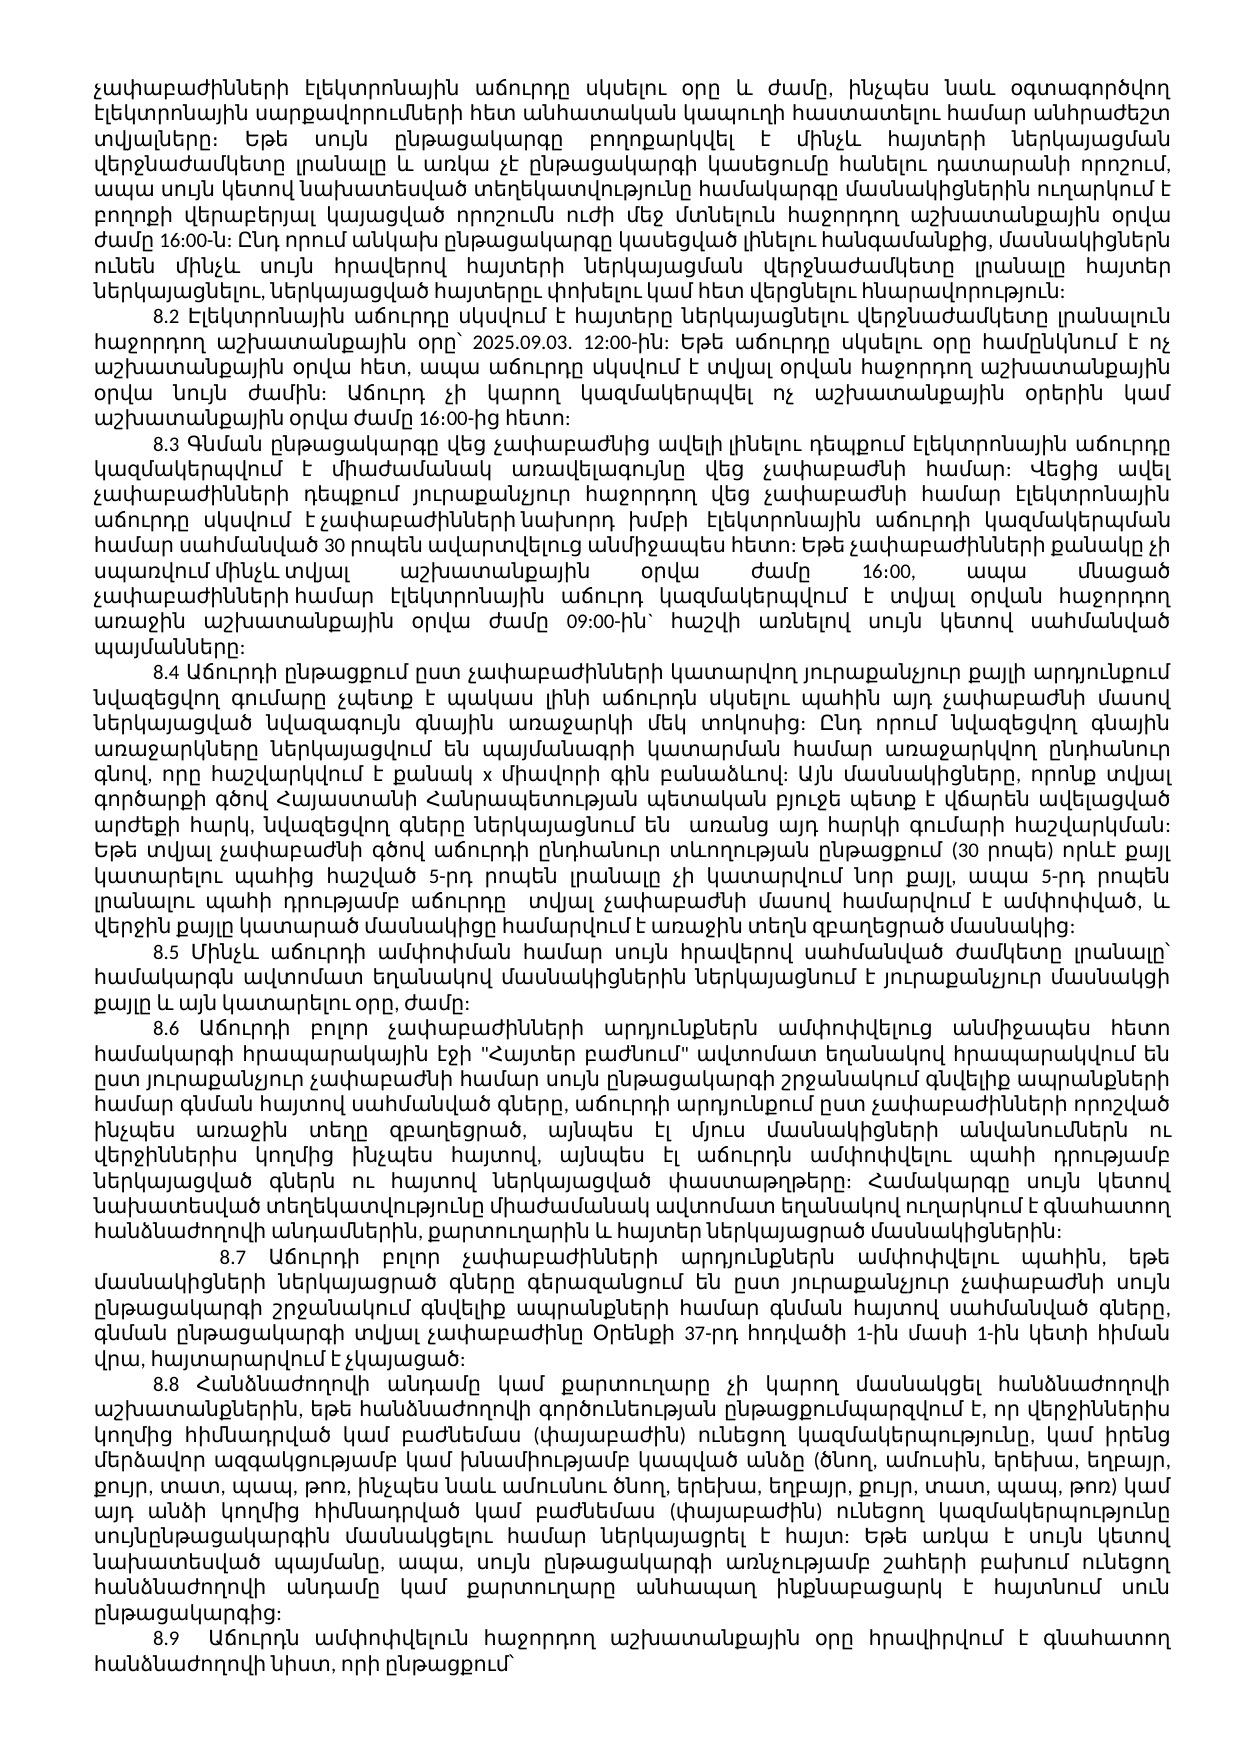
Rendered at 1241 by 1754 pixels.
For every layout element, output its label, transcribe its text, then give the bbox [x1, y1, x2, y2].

text 8.5 Մինչև աճուրդի ամփոփման համար սույն հրավերով սահմանված ժամկետը լրանալը՝ համակարգն ավտոմատ եղանակով մասնակիցներին ներկայացնում է յուրաքանչյուր մասնակցի քայլը և այն կատարելու օրը, ժամը: [94, 939, 1171, 1015]
text 8.3 Գնման ընթացակարգը վեց չափաբաժնից ավելի լինելու դեպքում էլեկտրոնային աճուրդը կազմակերպվում է միաժամանակ առավելագույնը վեց չափաբաժնի համար: Վեցից ավել չափաբաժինների դեպքում յուրաքանչյուր հաջորդող վեց չափաբաժնի համար էլեկտրոնային աճուրդը սկսվում է չափաբաժինների նախորդ խմբի էլեկտրոնային աճուրդի կազմակերպման համար սահմանված 30 րոպեն ավարտվելուց անմիջապես հետո: Եթե չափաբաժինների քանակը չի սպառվում մինչև տվյալ աշխատանքային օրվա ժամը 16։00, ապա մնացած չափաբաժինների համար էլեկտրոնային աճուրդ կազմակերպվում է տվյալ օրվան հաջորդող առաջին աշխատանքային օրվա ժամը 09:00-ին` հաշվի առնելով սույն կետով սահմանված պայմանները: [94, 431, 1171, 659]
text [94, 75, 1171, 304]
text 8.8 Հանձնաժողովի անդամը կամ քարտուղարը չի կարող մասնակցել հանձնաժողովի աշխատանքներին, եթե հանձնաժողովի գործունեության ընթացքումպարզվում է, որ վերջիններիս կողմից հիմնադրված կամ բաժնեմաս (փայաբաժին) ունեցող կազմակերպությունը, կամ իրենց մերձավոր ազգակցությամբ կամ խնամիությամբ կապված անձը (ծնող, ամուսին, երեխա, եղբայր, քույր, տատ, պապ, թոռ, ինչպես նաև ամուսնու ծնող, երեխա, եղբայր, քույր, տատ, պապ, թոռ) կամ այդ անձի կողմից հիմնադրված կամ բաժնեմաս (փայաբաժին) ունեցող կազմակերպությունը սույնընթացակարգին մասնակցելու համար ներկայացրել է հայտ: Եթե առկա է սույն կետով նախատեսված պայմանը, ապա, սույն ընթացակարգի առնչությամբ շահերի բախում ունեցող հանձնաժողովի անդամը կամ քարտուղարը անհապաղ ինքնաբացարկ է հայտնում սուն ընթացակարգից: [94, 1371, 1171, 1625]
text 8.9 Աճուրդն ամփոփվելուն հաջորդող աշխատանքային օրը հրավիրվում է գնահատող հանձնաժողովի նիստ, որի ընթացքում՝ [94, 1625, 1171, 1676]
text 8.2 Էլեկտրոնային աճուրդը սկսվում է հայտերը ներկայացնելու վերջնաժամկետը լրանալուն հաջորդող աշխատանքային օրը՝ 2025.09.03. 12:00 -ին: Եթե աճուրդը սկսելու օրը համընկնում է ոչ աշխատանքային օրվա հետ, ապա աճուրդը սկսվում է տվյալ օրվան հաջորդող աշխատանքային օրվա նույն ժամին: Աճուրդ չի կարող կազմակերպվել ոչ աշխատանքային օրերին կամ աշխատանքային օրվա ժամը 16։00-ից հետո: [94, 304, 1171, 431]
text 8.7 Աճուրդի բոլոր չափաբաժինների արդյունքներն ամփոփվելու պահին, եթե մասնակիցների ներկայացրած գները գերազանցում են ըստ յուրաքանչյուր չափաբաժնի սույն ընթացակարգի շրջանակում գնվելիք ապրանքների համար գնման հայտով սահմանված գները, գնման ընթացակարգի տվյալ չափաբաժինը Օրենքի 37-րդ հոդվածի 1-ին մասի 1-ին կետի հիման վրա, հայտարարվում է չկայացած: [94, 1244, 1171, 1371]
text 8.4 Աճուրդի ընթացքում ըստ չափաբաժինների կատարվող յուրաքանչյուր քայլի արդյունքում նվազեցվող գումարը չպետք է պակաս լինի աճուրդն սկսելու պահին այդ չափաբաժնի մասով ներկայացված նվազագույն գնային առաջարկի մեկ տոկոսից: Ընդ որում նվազեցվող գնային առաջարկները ներկայացվում են պայմանագրի կատարման համար առաջարկվող ընդհանուր գնով, որը հաշվարկվում է քանակ x միավորի գին բանաձևով: Այն մասնակիցները, որոնք տվյալ գործարքի գծով Հայաստանի Հանրապետության պետական բյուջե պետք է վճարեն ավելացված արժեքի հարկ, նվազեցվող գները ներկայացնում են առանց այդ հարկի գումարի հաշվարկման: Եթե տվյալ չափաբաժնի գծով աճուրդի ընդհանուր տևողության ընթացքում (30 րոպե) որևէ քայլ կատարելու պահից հաշված 5-րդ րոպեն լրանալը չի կատարվում նոր քայլ, ապա 5-րդ րոպեն լրանալու պահի դրությամբ աճուրդը տվյալ չափաբաժնի մասով համարվում է ամփոփված, և վերջին քայլը կատարած մասնակիցը համարվում է առաջին տեղն զբաղեցրած մասնակից: [94, 659, 1171, 939]
text 8.6 Աճուրդի բոլոր չափաբաժինների արդյունքներն ամփոփվելուց անմիջապես հետո համակարգի հրապարակային էջի "Հայտեր բաժնում" ավտոմատ եղանակով հրապարակվում են ըստ յուրաքանչյուր չափաբաժնի համար սույն ընթացակարգի շրջանակում գնվելիք ապրանքների համար գնման հայտով սահմանված գները, աճուրդի արդյունքում ըստ չափաբաժինների որոշված ինչպես առաջին տեղը զբաղեցրած, այնպես էլ մյուս մասնակիցների անվանումներն ու վերջիններիս կողմից ինչպես հայտով, այնպես էլ աճուրդն ամփոփվելու պահի դրությամբ ներկայացված գներն ու հայտով ներկայացված փաստաթղթերը: Համակարգը սույն կետով նախատեսված տեղեկատվությունը միաժամանակ ավտոմատ եղանակով ուղարկում է գնահատող հանձնաժողովի անդամներին, քարտուղարին և հայտեր ներկայացրած մասնակիցներին: [94, 1015, 1171, 1244]
